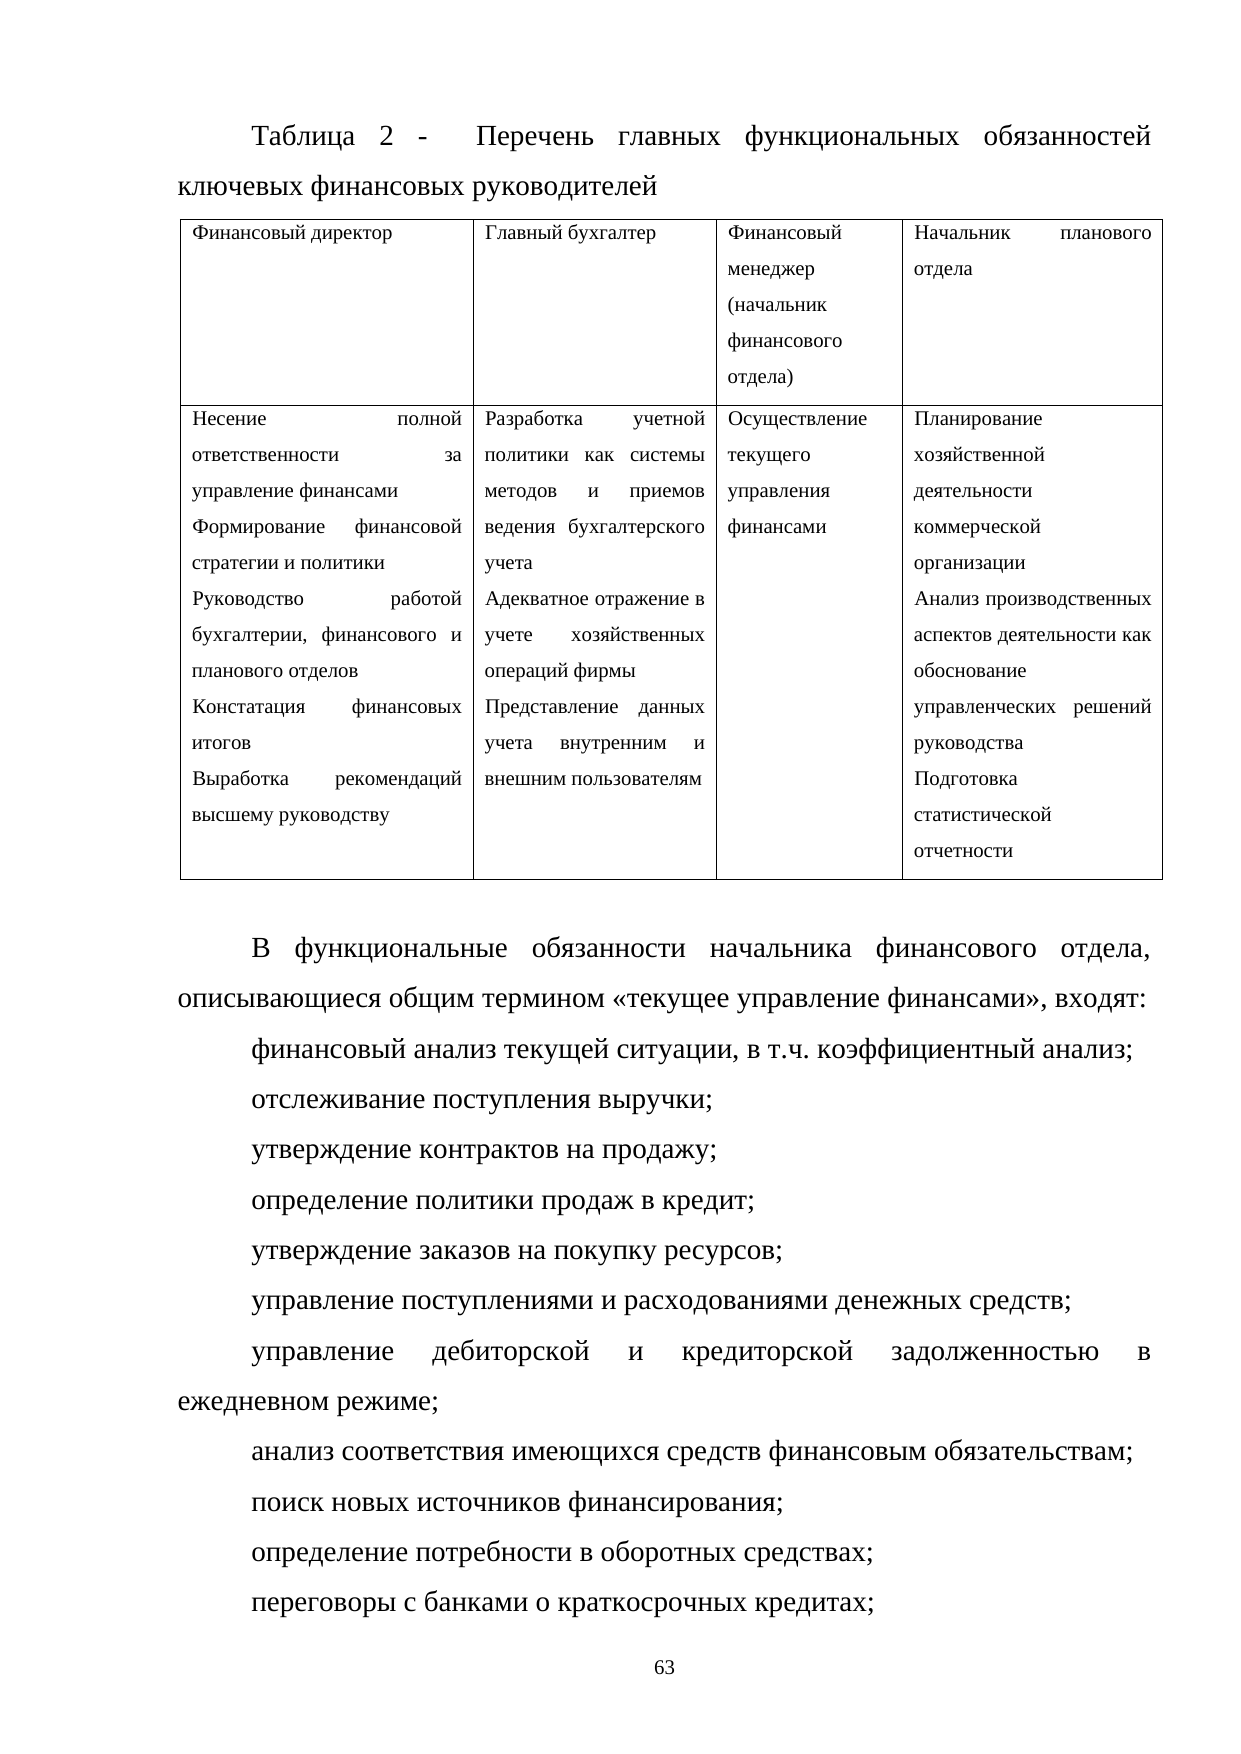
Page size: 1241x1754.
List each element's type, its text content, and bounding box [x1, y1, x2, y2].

text отслеживание поступления выручки; [177, 1081, 1152, 1115]
text определение потребности в оборотных средствах; [177, 1534, 1152, 1568]
text В функциональные обязанности начальника финансового отдела, описывающиеся общим термином «текущее управление финансами», входят: [177, 930, 1152, 1014]
text утверждение контрактов на продажу; [177, 1132, 1152, 1165]
text утверждение заказов на покупку ресурсов; [177, 1232, 1152, 1266]
table_cell Разработка учетной политики как системы методов и приемов ведения бухгалтерского учета Адекватное отражение в учете хозяйственных операций фирмы Представление данных учета внутренним и внешним пользователям [474, 406, 716, 879]
text анализ соответствия имеющихся средств финансовым обязательствам; [177, 1433, 1152, 1467]
text финансовый анализ текущей ситуации, в т.ч. коэффициентный анализ; [177, 1031, 1152, 1064]
text поиск новых источников финансирования; [177, 1484, 1152, 1517]
table_header Начальник планового отдела [903, 220, 1162, 405]
text Таблица 2 - Перечень главных функциональных обязанностей ключевых финансовых руководителей [177, 118, 1152, 202]
text управление дебиторской и кредиторской задолженностью в ежедневном режиме; [177, 1333, 1152, 1417]
text переговоры с банками о краткосрочных кредитах; [177, 1584, 1152, 1618]
table_header Главный бухгалтер [474, 220, 716, 405]
table_cell Осуществление текущего управления финансами [717, 406, 902, 879]
text определение политики продаж в кредит; [177, 1182, 1152, 1215]
table_header Финансовый менеджер (начальник финансового отдела) [717, 220, 902, 405]
text управление поступлениями и расходованиями денежных средств; [177, 1282, 1152, 1316]
table_header Финансовый директор [181, 220, 473, 405]
table_cell Несение полной ответственности за управление финансами Формирование финансовой стратегии и политики Руководство работой бухгалтерии, финансового и планового отделов Констатация финансовых итогов Выработка рекомендаций высшему руководству [181, 406, 473, 879]
table_cell Планирование хозяйственной деятельности коммерческой организации Анализ производственных аспектов деятельности как обоснование управленческих решений руководства Подготовка статистической отчетности [903, 406, 1162, 879]
